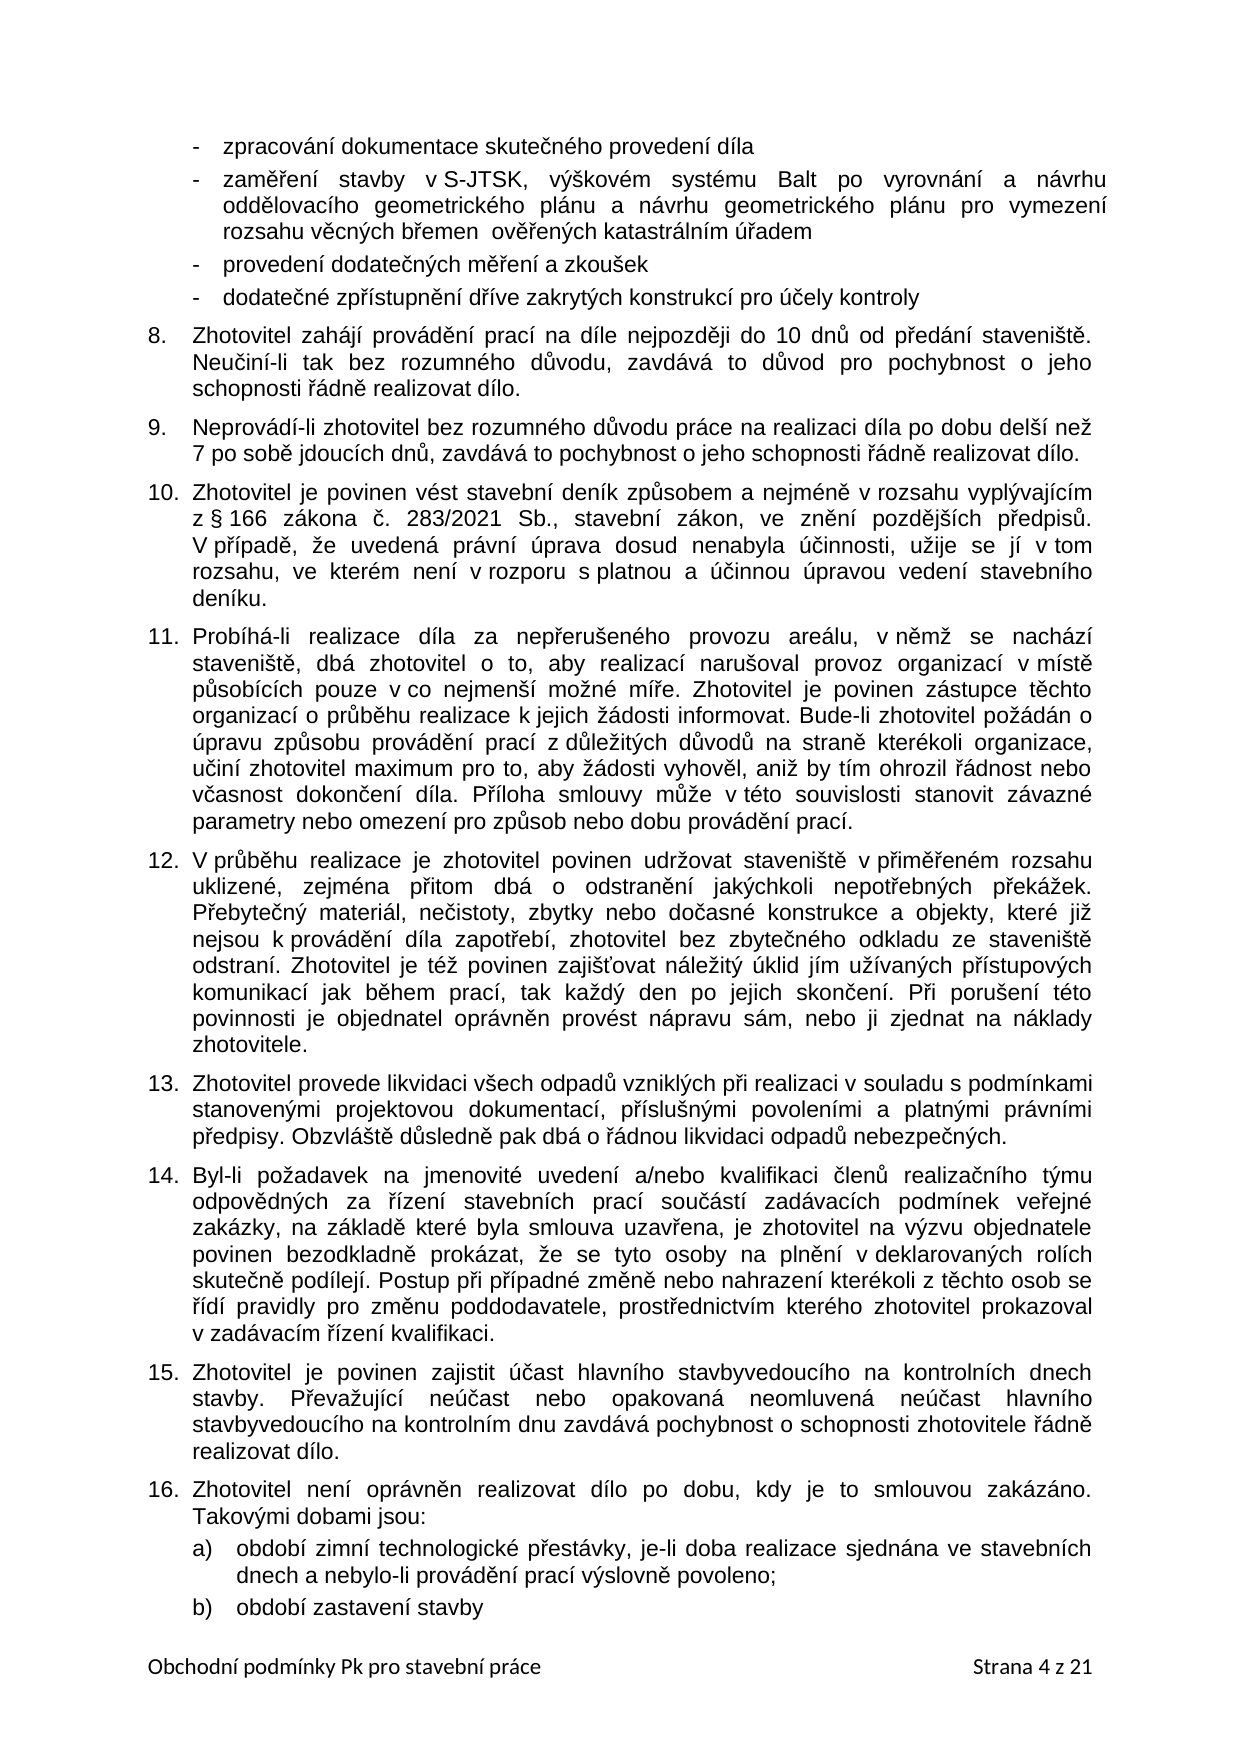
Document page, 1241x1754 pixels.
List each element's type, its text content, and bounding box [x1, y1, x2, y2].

text 13. Zhotovitel provede likvidaci všech odpadů vzniklých při realizaci v souladu s podmínkami stanovenými projektovou dokumentací, příslušnými povoleními a platnými právními předpisy. Obzvláště důsledně pak dbá o řádnou likvidaci odpadů nebezpečných. [148, 1070, 1093, 1149]
text b) období zastavení stavby [192, 1594, 1093, 1621]
text 11. Probíhá-li realizace díla za nepřerušeného provozu areálu, v němž se nachází staveniště, dbá zhotovitel o to, aby realizací narušoval provoz organizací v místě působících pouze v co nejmenší možné míře. Zhotovitel je povinen zástupce těchto organizací o průběhu realizace k jejich žádosti informovat. Bude-li zhotovitel požádán o úpravu způsobu provádění prací z důležitých důvodů na straně kterékoli organizace, učiní zhotovitel maximum pro to, aby žádosti vyhověl, aniž by tím ohrozil řádnost nebo včasnost dokončení díla. Příloha smlouvy může v této souvislosti stanovit závazné parametry nebo omezení pro způsob nebo dobu provádění prací. [148, 623, 1093, 834]
text 10. Zhotovitel je povinen vést stavební deník způsobem a nejméně v rozsahu vyplývajícím z § 166 zákona č. 283/2021 Sb., stavební zákon, ve znění pozdějších předpisů. V případě, že uvedená právní úprava dosud nenabyla účinnosti, užije se jí v tom rozsahu, ve kterém není v rozporu s platnou a účinnou úpravou vedení stavebního deníku. [148, 479, 1093, 611]
list zaměření stavby v S-JTSK, výškovém systému Balt po vyrovnání a návrhu oddělovacího geometrického plánu a návrhu geometrického plánu pro vymezení rozsahu věcných břemen ověřených katastrálním úřadem [192, 166, 1107, 244]
text 16. Zhotovitel není oprávněn realizovat dílo po dobu, kdy je to smlouvou zakázáno. Takovými dobami jsou: [148, 1476, 1093, 1529]
list provedení dodatečných měření a zkoušek [192, 251, 1107, 277]
text 9. Neprovádí-li zhotovitel bez rozumného důvodu práce na realizaci díla po dobu delší než 7 po sobě jdoucích dnů, zavdává to pochybnost o jeho schopnosti řádně realizovat dílo. [148, 414, 1093, 467]
list dodatečné zpřístupnění dříve zakrytých konstrukcí pro účely kontroly [192, 283, 1107, 310]
text 14. Byl-li požadavek na jmenovité uvedení a/nebo kvalifikaci členů realizačního týmu odpovědných za řízení stavebních prací součástí zadávacích podmínek veřejné zakázky, na základě které byla smlouva uzavřena, je zhotovitel na výzvu objednatele povinen bezodkladně prokázat, že se tyto osoby na plnění v deklarovaných rolích skutečně podílejí. Postup při případné změně nebo nahrazení kterékoli z těchto osob se řídí pravidly pro změnu poddodavatele, prostřednictvím kterého zhotovitel prokazoval v zadávacím řízení kvalifikaci. [148, 1162, 1093, 1346]
text 12. V průběhu realizace je zhotovitel povinen udržovat staveniště v přiměřeném rozsahu uklizené, zejména přitom dbá o odstranění jakýchkoli nepotřebných překážek. Přebytečný materiál, nečistoty, zbytky nebo dočasné konstrukce a objekty, které již nejsou k provádění díla zapotřebí, zhotovitel bez zbytečného odkladu ze staveniště odstraní. Zhotovitel je též povinen zajišťovat náležitý úklid jím užívaných přístupových komunikací jak během prací, tak každý den po jejich skončení. Při porušení této povinnosti je objednatel oprávněn provést nápravu sám, nebo ji zjednat na náklady zhotovitele. [148, 847, 1093, 1057]
text a) období zimní technologické přestávky, je-li doba realizace sjednána ve stavebních dnech a nebylo-li provádění prací výslovně povoleno; [192, 1535, 1093, 1588]
text 15. Zhotovitel je povinen zajistit účast hlavního stavbyvedoucího na kontrolních dnech stavby. Převažující neúčast nebo opakovaná neomluvená neúčast hlavního stavbyvedoucího na kontrolním dnu zavdává pochybnost o schopnosti zhotovitele řádně realizovat dílo. [148, 1358, 1093, 1464]
text 8. Zhotovitel zahájí provádění prací na díle nejpozději do 10 dnů od předání staveniště. Neučiní-li tak bez rozumného důvodu, zavdává to důvod pro pochybnost o jeho schopnosti řádně realizovat dílo. [148, 322, 1093, 401]
list zpracování dokumentace skutečného provedení díla [192, 133, 1093, 159]
